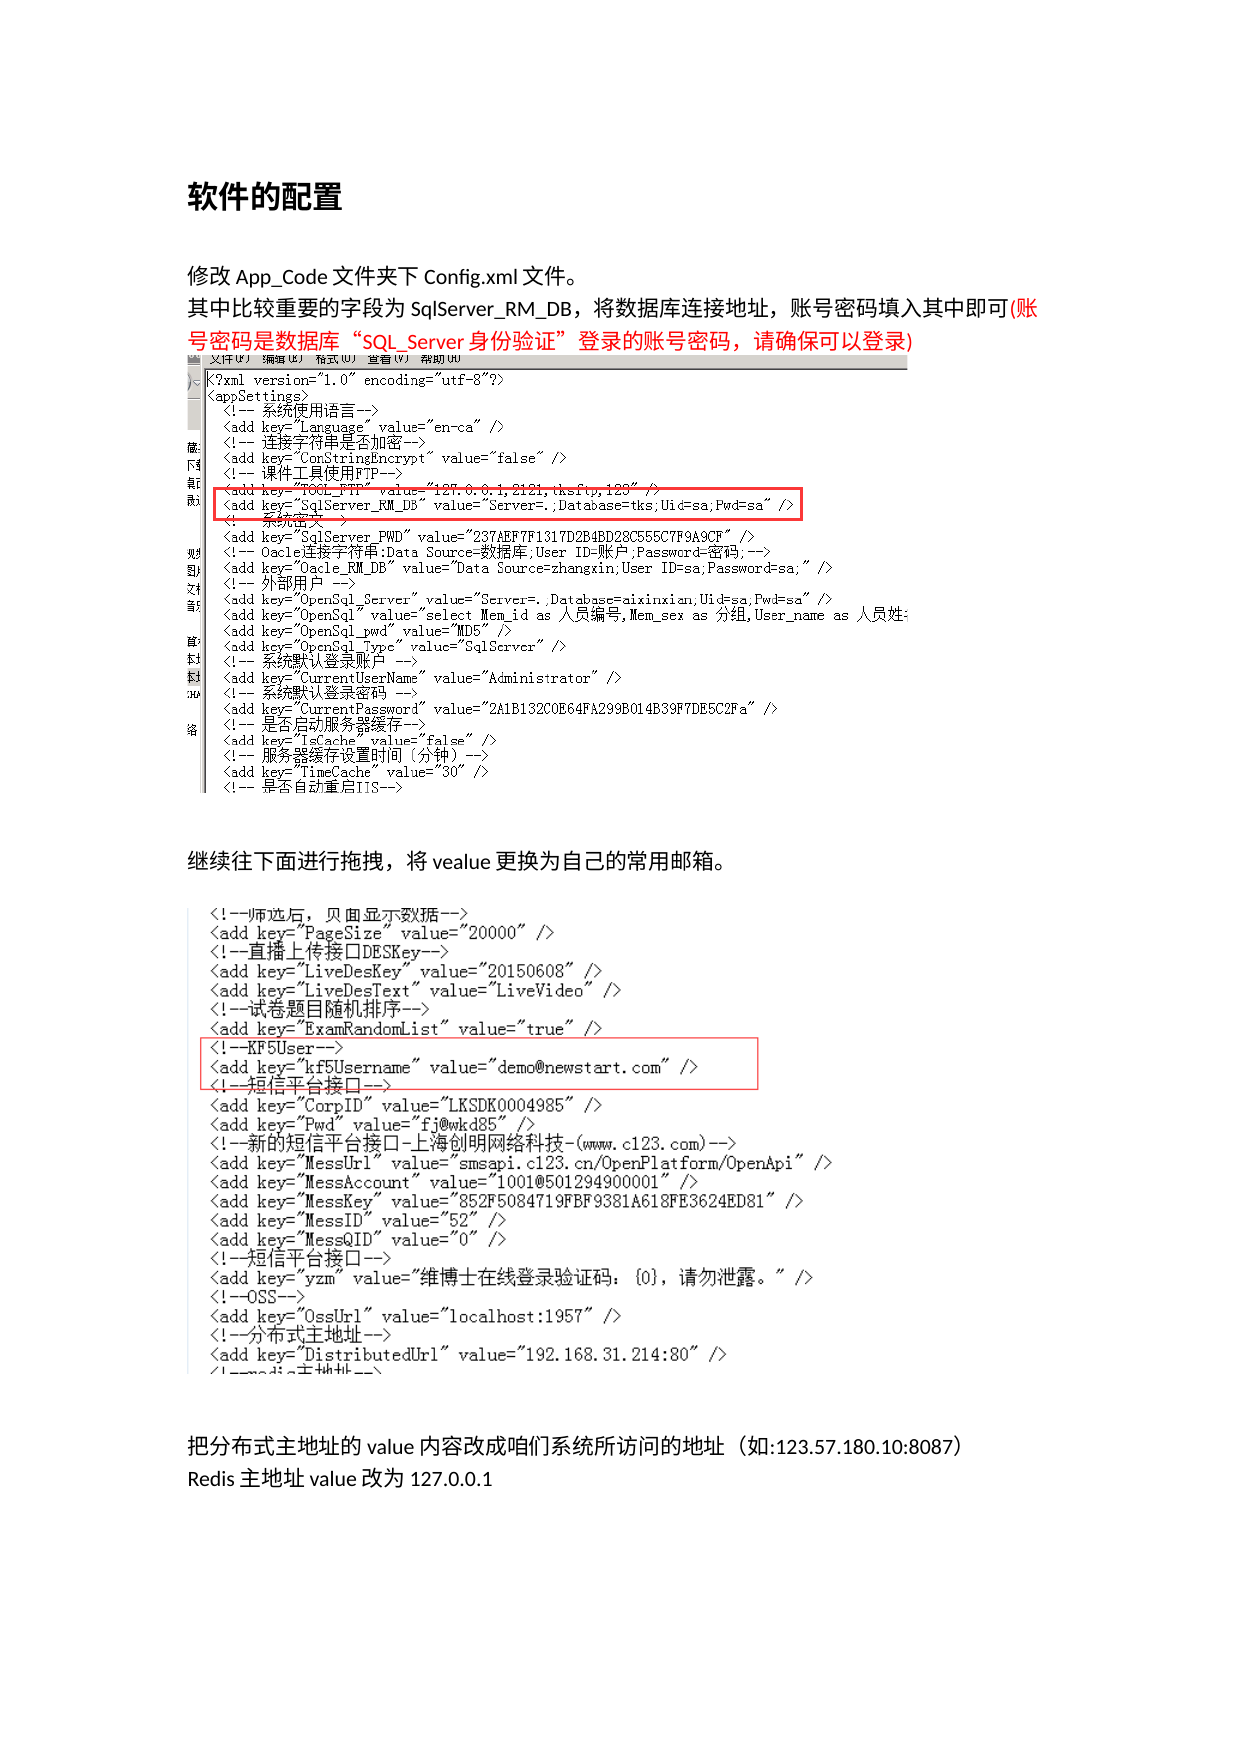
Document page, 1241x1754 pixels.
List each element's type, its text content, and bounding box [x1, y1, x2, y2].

list 修改App_Code文件夹下Config.xml文件。 [187, 258, 1053, 291]
picture [187, 908, 1052, 1374]
text 把分布式主地址的value 内容改成咱们系统所访问的地址（如:123.57.180.10:8087） [187, 1428, 1053, 1461]
list 软件的配置 [187, 162, 1053, 227]
text Redis主地址value改为127.0.0.1 [187, 1461, 1053, 1493]
text 继续往下面进行拖拽，将vealue更换为自己的常用邮箱。 [187, 843, 1053, 876]
text 其中比较重要的字段为SqlServer_RM_DB，将数据库连接地址，账号密码填入其中即可(账号密码是数据库“SQL_Server身份验证”登录的账号密码，请确保可以登录) [187, 291, 1053, 356]
picture [187, 355, 908, 793]
